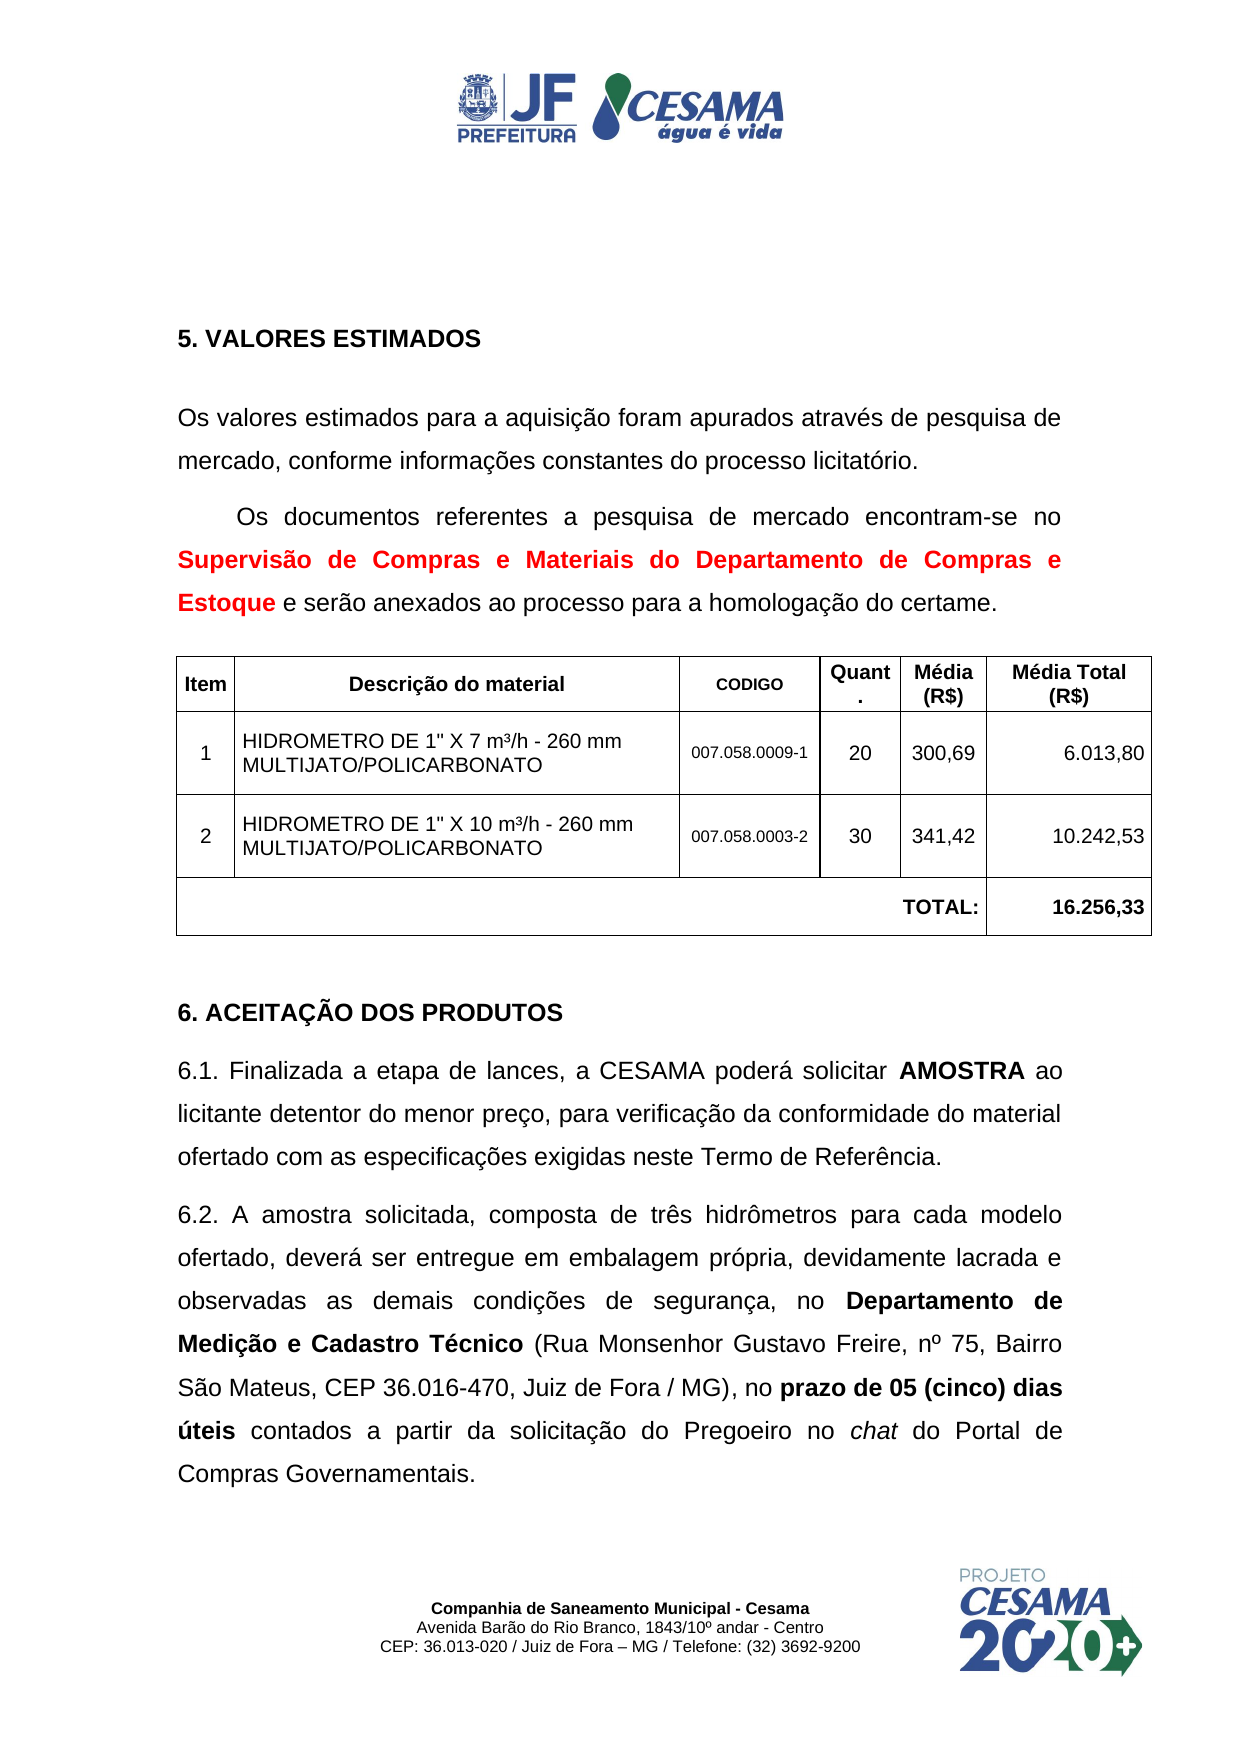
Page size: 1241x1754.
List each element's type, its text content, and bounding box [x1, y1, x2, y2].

table_cell HIDROMETRO DE 1" X 10 m³/h - 260 mm MULTIJATO/POLICARBONATO [235, 795, 679, 877]
text 6.2. A amostra solicitada, composta de três hidrômetros para cada modelo ofertado, deverá ser entregue em embalagem própria, devidamente lacrada e observadas as demais condições de segurança, no Departamento de Medição e Cadastro Técnico (Rua Monsenhor Gustavo Freire, nº 75, Bairro São Mateus, CEP 36.016-470, Juiz de Fora / MG), no prazo de 05 (cinco) dias úteis contados a partir da solicitação do Pregoeiro no chat do Portal de Compras Governamentais. [177, 1200, 1063, 1487]
table_cell HIDROMETRO DE 1" X 7 m³/h - 260 mm MULTIJATO/POLICARBONATO [235, 712, 679, 794]
table_cell 007.058.0009-1 [680, 712, 819, 794]
table_cell 16.256,33 [987, 878, 1151, 935]
table_header CODIGO [680, 657, 819, 711]
table_header Média (R$) [901, 657, 986, 711]
table_cell 30 [821, 795, 900, 877]
table_cell 10.242,53 [987, 795, 1151, 877]
picture [959, 1568, 1143, 1677]
picture [456, 73, 784, 143]
table_cell 20 [821, 712, 900, 794]
text 5. VALORES ESTIMADOS [177, 324, 1063, 353]
table_cell 007.058.0003-2 [680, 795, 819, 877]
table_cell 341,42 [901, 795, 986, 877]
table_header Média Total (R$) [987, 657, 1151, 711]
table_header Quant. [821, 657, 900, 711]
text Os documentos referentes a pesquisa de mercado encontram-se no Supervisão de Compras e Materiais do Departamento de Compras e Estoque e serão anexados ao processo para a homologação do certame. [177, 502, 1063, 617]
table_cell 300,69 [901, 712, 986, 794]
text Os valores estimados para a aquisição foram apurados através de pesquisa de mercado, conforme informações constantes do processo licitatório. [177, 403, 1063, 475]
text 6.1. Finalizada a etapa de lances, a CESAMA poderá solicitar AMOSTRA ao licitante detentor do menor preço, para verificação da conformidade do material ofertado com as especificações exigidas neste Termo de Referência. [177, 1056, 1063, 1171]
table_header Descrição do material [235, 657, 679, 711]
text 6. ACEITAÇÃO DOS PRODUTOS [177, 998, 1063, 1027]
table_cell 1 [177, 712, 234, 794]
table_cell 2 [177, 795, 234, 877]
table_header Item [177, 657, 234, 711]
table_cell 6.013,80 [987, 712, 1151, 794]
table_cell TOTAL: [177, 878, 986, 935]
